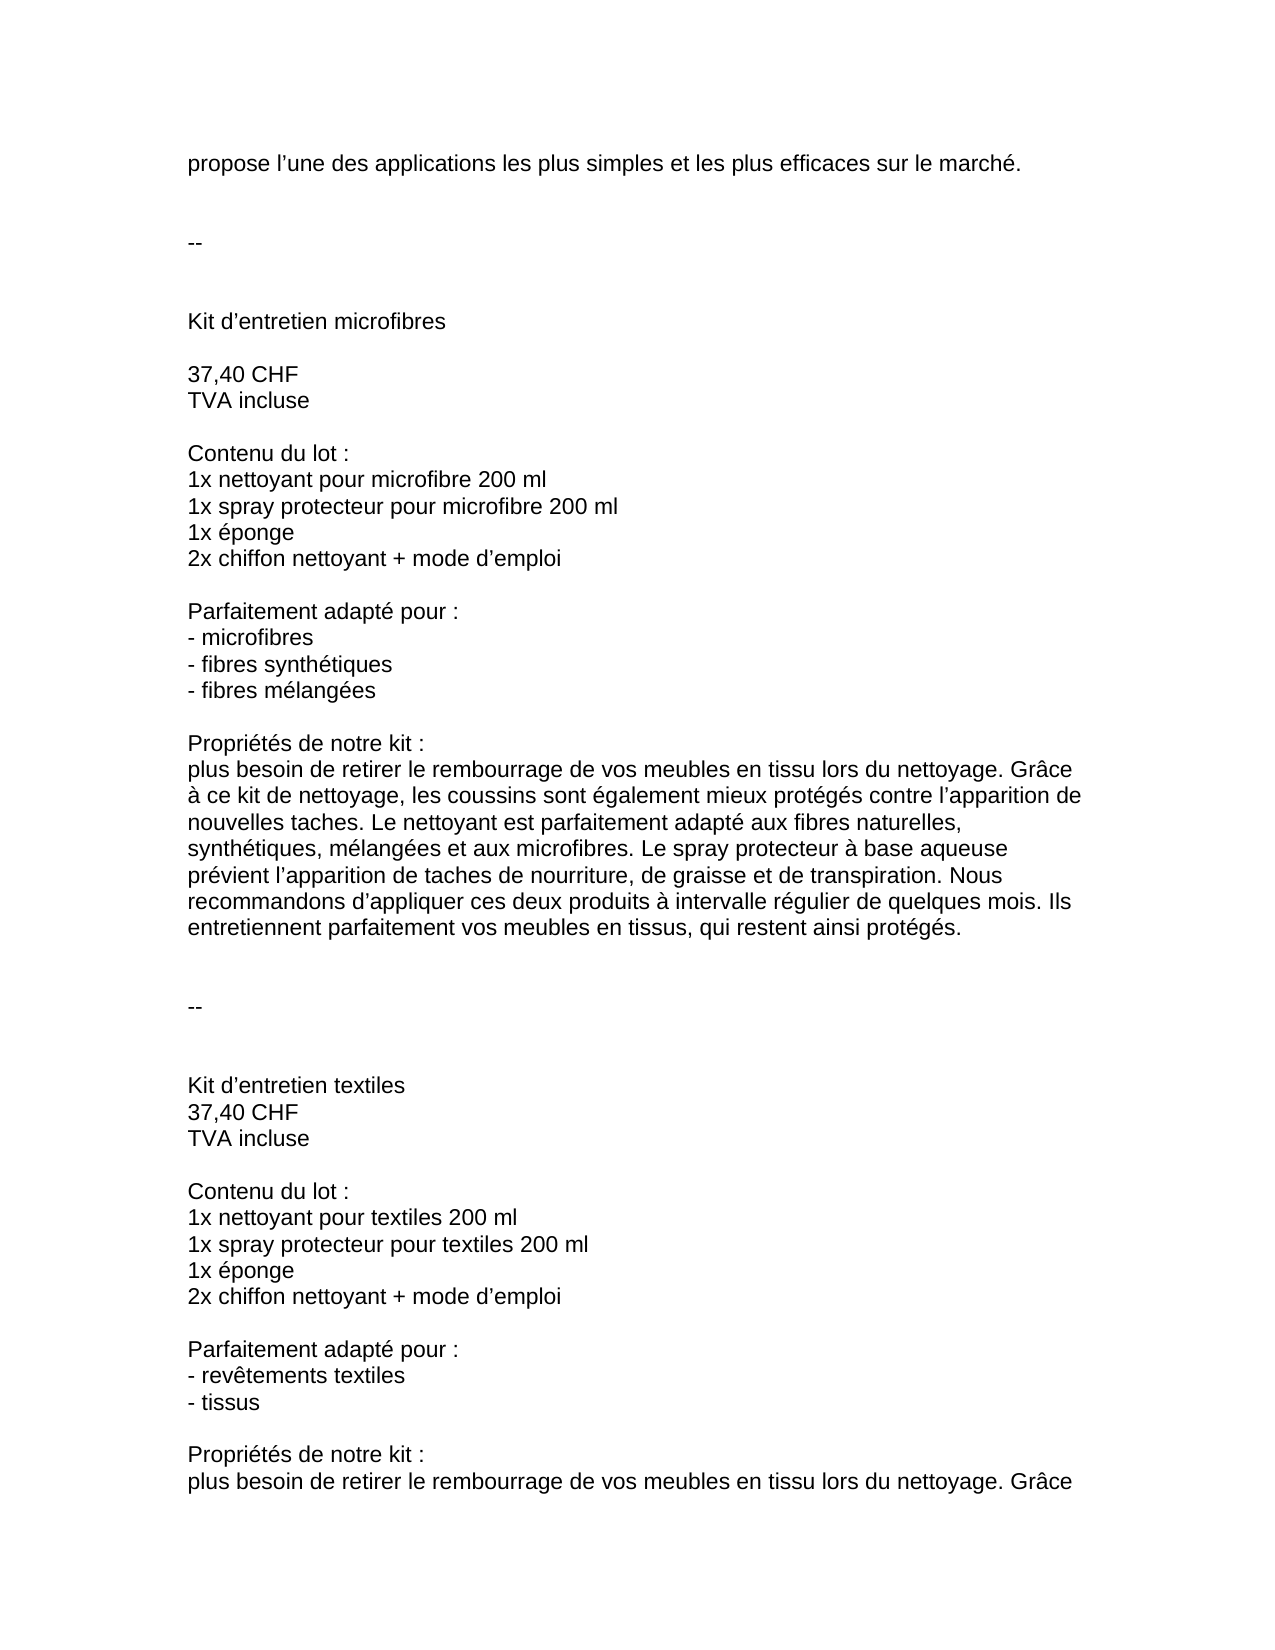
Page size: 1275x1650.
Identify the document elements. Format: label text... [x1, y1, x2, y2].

text 2x chiffon nettoyant + mode d’emploi [187, 545, 1087, 572]
text 1x spray protecteur pour textiles 200 ml [187, 1231, 1087, 1257]
text Kit d’entretien textiles [187, 1072, 1087, 1099]
text 37,40 CHF [187, 1099, 1087, 1125]
text 2x chiffon nettoyant + mode d’emploi [187, 1283, 1087, 1309]
text 1x spray protecteur pour microfibre 200 ml [187, 493, 1087, 519]
text plus besoin de retirer le rembourrage de vos meubles en tissu lors du nettoyage. Grâce à ce kit de nettoyage, les coussins sont également mieux protégés contre l’apparition de nouvelles taches. Le nettoyant est parfaitement adapté aux fibres naturelles, synthétiques, mélangées et aux microfibres. Le spray protecteur à base aqueuse prévient l’apparition de taches de nourriture, de graisse et de transpiration. Nous recommandons d’appliquer ces deux produits à intervalle régulier de quelques mois. Ils entretiennent parfaitement vos meubles en tissus, qui restent ainsi protégés. [187, 756, 1087, 941]
text - fibres synthétiques [187, 651, 1087, 677]
text 37,40 CHF [187, 361, 1087, 387]
text - fibres mélangées [187, 677, 1087, 703]
text Propriétés de notre kit : [187, 1441, 1087, 1468]
text TVA incluse [187, 1125, 1087, 1151]
text -- [187, 993, 1087, 1020]
text Propriétés de notre kit : [187, 730, 1087, 756]
text Parfaitement adapté pour : [187, 598, 1087, 624]
text TVA incluse [187, 387, 1087, 413]
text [187, 1468, 1087, 1494]
text Contenu du lot : [187, 440, 1087, 466]
text Kit d’entretien microfibres [187, 308, 1087, 334]
text 1x éponge [187, 519, 1087, 545]
text - microfibres [187, 624, 1087, 651]
text 1x nettoyant pour textiles 200 ml [187, 1204, 1087, 1231]
text Contenu du lot : [187, 1178, 1087, 1204]
text 1x nettoyant pour microfibre 200 ml [187, 466, 1087, 493]
text 1x éponge [187, 1257, 1087, 1283]
text - tissus [187, 1389, 1087, 1415]
text -- [187, 229, 1087, 255]
text Parfaitement adapté pour : [187, 1336, 1087, 1362]
text - revêtements textiles [187, 1362, 1087, 1389]
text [187, 150, 1087, 176]
